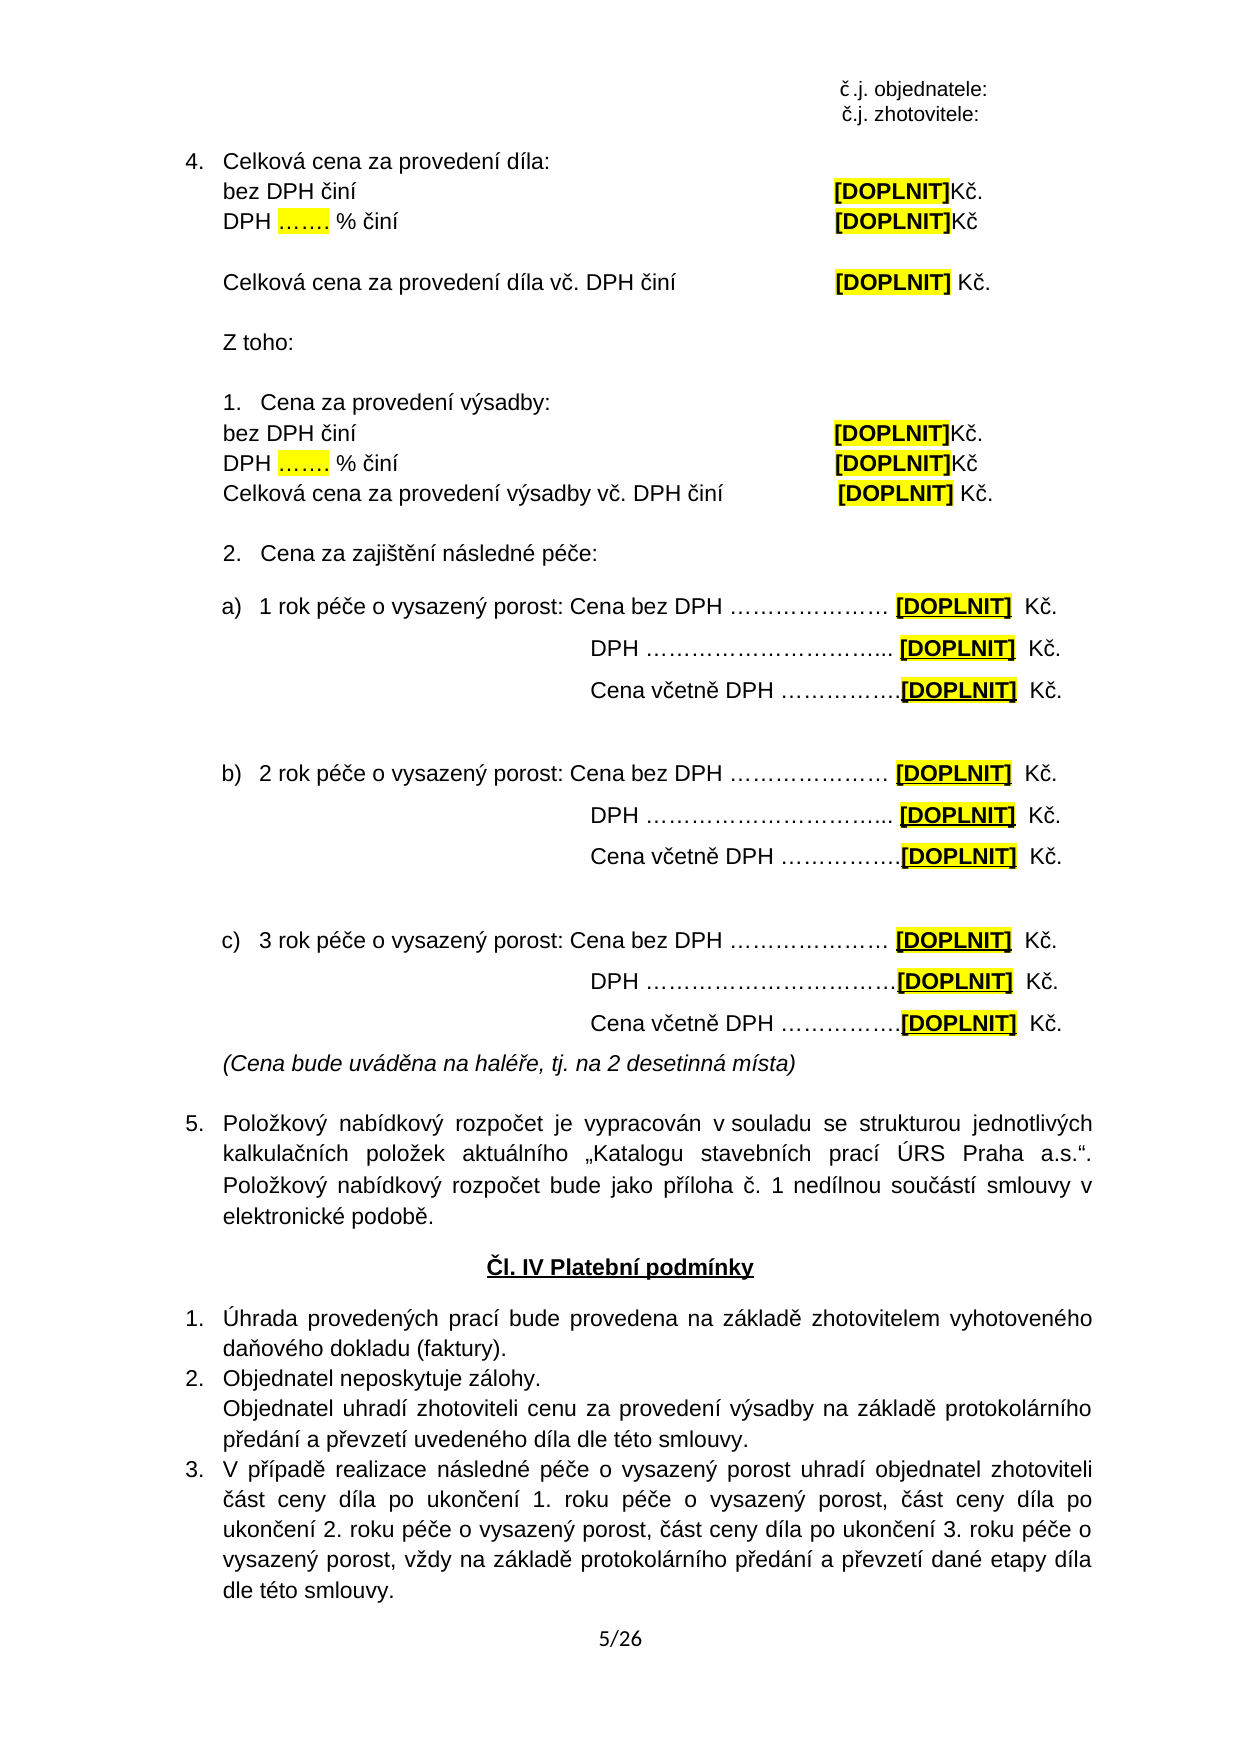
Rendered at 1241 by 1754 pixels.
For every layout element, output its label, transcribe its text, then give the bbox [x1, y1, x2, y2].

list bez DPH činí [DOPLNIT]Kč. [223, 419, 1093, 446]
list Celková cena za provedení díla: [185, 148, 1093, 174]
list bez DPH činí [DOPLNIT]Kč. [223, 178, 834, 204]
text DPH ……………………………[DOPLNIT] Kč. [148, 966, 1093, 996]
list 1 rok péče o vysazený porost: Cena bez DPH ………………… [DOPLNIT] Kč. [221, 591, 1093, 621]
text DPH …………………………... [DOPLNIT] Kč. [148, 800, 1093, 829]
list Objednatel neposkytuje zálohy. [185, 1365, 1093, 1392]
list DPH ……. % činí [DOPLNIT]Kč [223, 208, 1093, 264]
list DPH ……. % činí [DOPLNIT]Kč Celková cena za provedení výsadby vč. DPH činí [DOPLNIT] Kč. [223, 450, 1093, 506]
list Cena za zajištění následné péče: [223, 540, 1093, 567]
list Položkový nabídkový rozpočet je vypracován v souladu se strukturou jednotlivých kalkulačních položek aktuálního „Katalogu stavebních prací ÚRS Praha a.s.“. Položkový nabídkový rozpočet bude jako příloha č. 1 nedílnou součástí smlouvy v elektronické podobě. [185, 1110, 1093, 1229]
list Z toho: [223, 329, 1093, 355]
text Cena včetně DPH …………….[DOPLNIT] Kč. [148, 675, 1093, 704]
list Úhrada provedených prací bude provedena na základě zhotovitelem vyhotoveného daňového dokladu (faktury). [185, 1305, 1093, 1361]
list Objednatel uhradí zhotoviteli cenu za provedení výsadby na základě protokolárního předání a převzetí uvedeného díla dle této smlouvy. [223, 1395, 1093, 1452]
text Cena včetně DPH …………….[DOPLNIT] Kč. [148, 841, 1093, 871]
text Cena včetně DPH …………….[DOPLNIT] Kč. [148, 1008, 1093, 1037]
list V případě realizace následné péče o vysazený porost uhradí objednatel zhotoviteli část ceny díla po ukončení 1. roku péče o vysazený porost, část ceny díla po ukončení 2. roku péče o vysazený porost, část ceny díla po ukončení 3. roku péče o vysazený porost, vždy na základě protokolárního předání a převzetí dané etapy díla dle této smlouvy. [185, 1456, 1093, 1603]
list 2 rok péče o vysazený porost: Cena bez DPH ………………… [DOPLNIT] Kč. [221, 758, 1093, 787]
list 3 rok péče o vysazený porost: Cena bez DPH ………………… [DOPLNIT] Kč. [221, 925, 1093, 954]
list bez DPH činí [DOPLNIT]Kč. [950, 178, 1093, 204]
list Cena za provedení výsadby: [223, 389, 1093, 416]
list Celková cena za provedení díla vč. DPH činí [DOPLNIT] Kč. [223, 268, 1093, 295]
list (Cena bude uváděna na haléře, tj. na 2 desetinná místa) [223, 1050, 1093, 1076]
text DPH …………………………... [DOPLNIT] Kč. [148, 633, 1093, 662]
text Čl. IV Platební podmínky [148, 1254, 1093, 1280]
